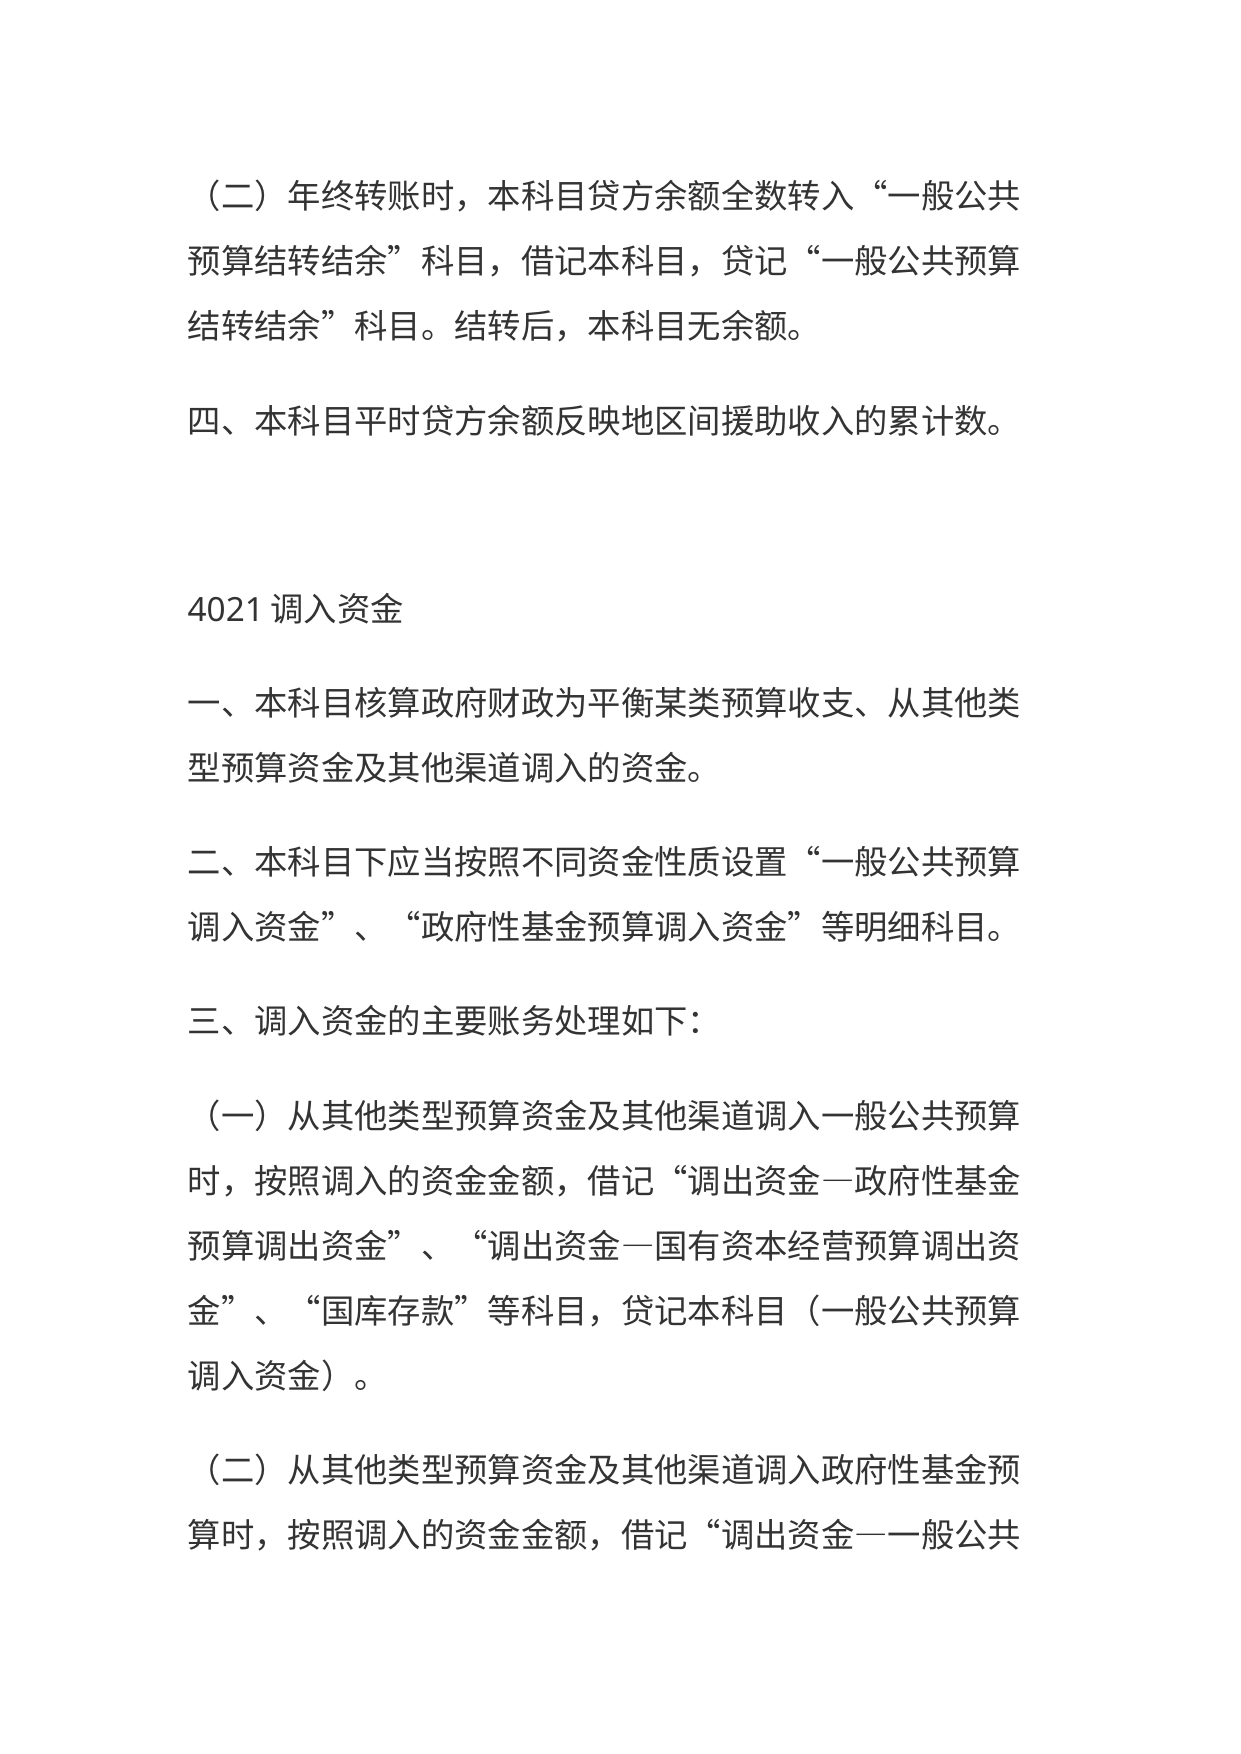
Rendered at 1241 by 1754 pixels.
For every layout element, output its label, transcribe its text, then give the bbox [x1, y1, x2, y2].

text 四、本科目平时贷方余额反映地区间援助收入的累计数。 [187, 386, 1053, 451]
text 三、调入资金的主要账务处理如下： [187, 987, 1053, 1052]
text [187, 1435, 1053, 1565]
text 一、本科目核算政府财政为平衡某类预算收支、从其他类型预算资金及其他渠道调入的资金。 [187, 669, 1053, 799]
text 二、本科目下应当按照不同资金性质设置“一般公共预算调入资金”、“政府性基金预算调入资金”等明细科目。 [187, 828, 1053, 958]
text 4021调入资金 [187, 574, 1053, 639]
text （一）从其他类型预算资金及其他渠道调入一般公共预算时，按照调入的资金金额，借记“调出资金—政府性基金预算调出资金”、“调出资金—国有资本经营预算调出资金”、“国库存款”等科目，贷记本科目（一般公共预算调入资金）。 [187, 1081, 1053, 1406]
text （二）年终转账时，本科目贷方余额全数转入“一般公共预算结转结余”科目，借记本科目，贷记“一般公共预算结转结余”科目。结转后，本科目无余额。 [187, 162, 1053, 357]
